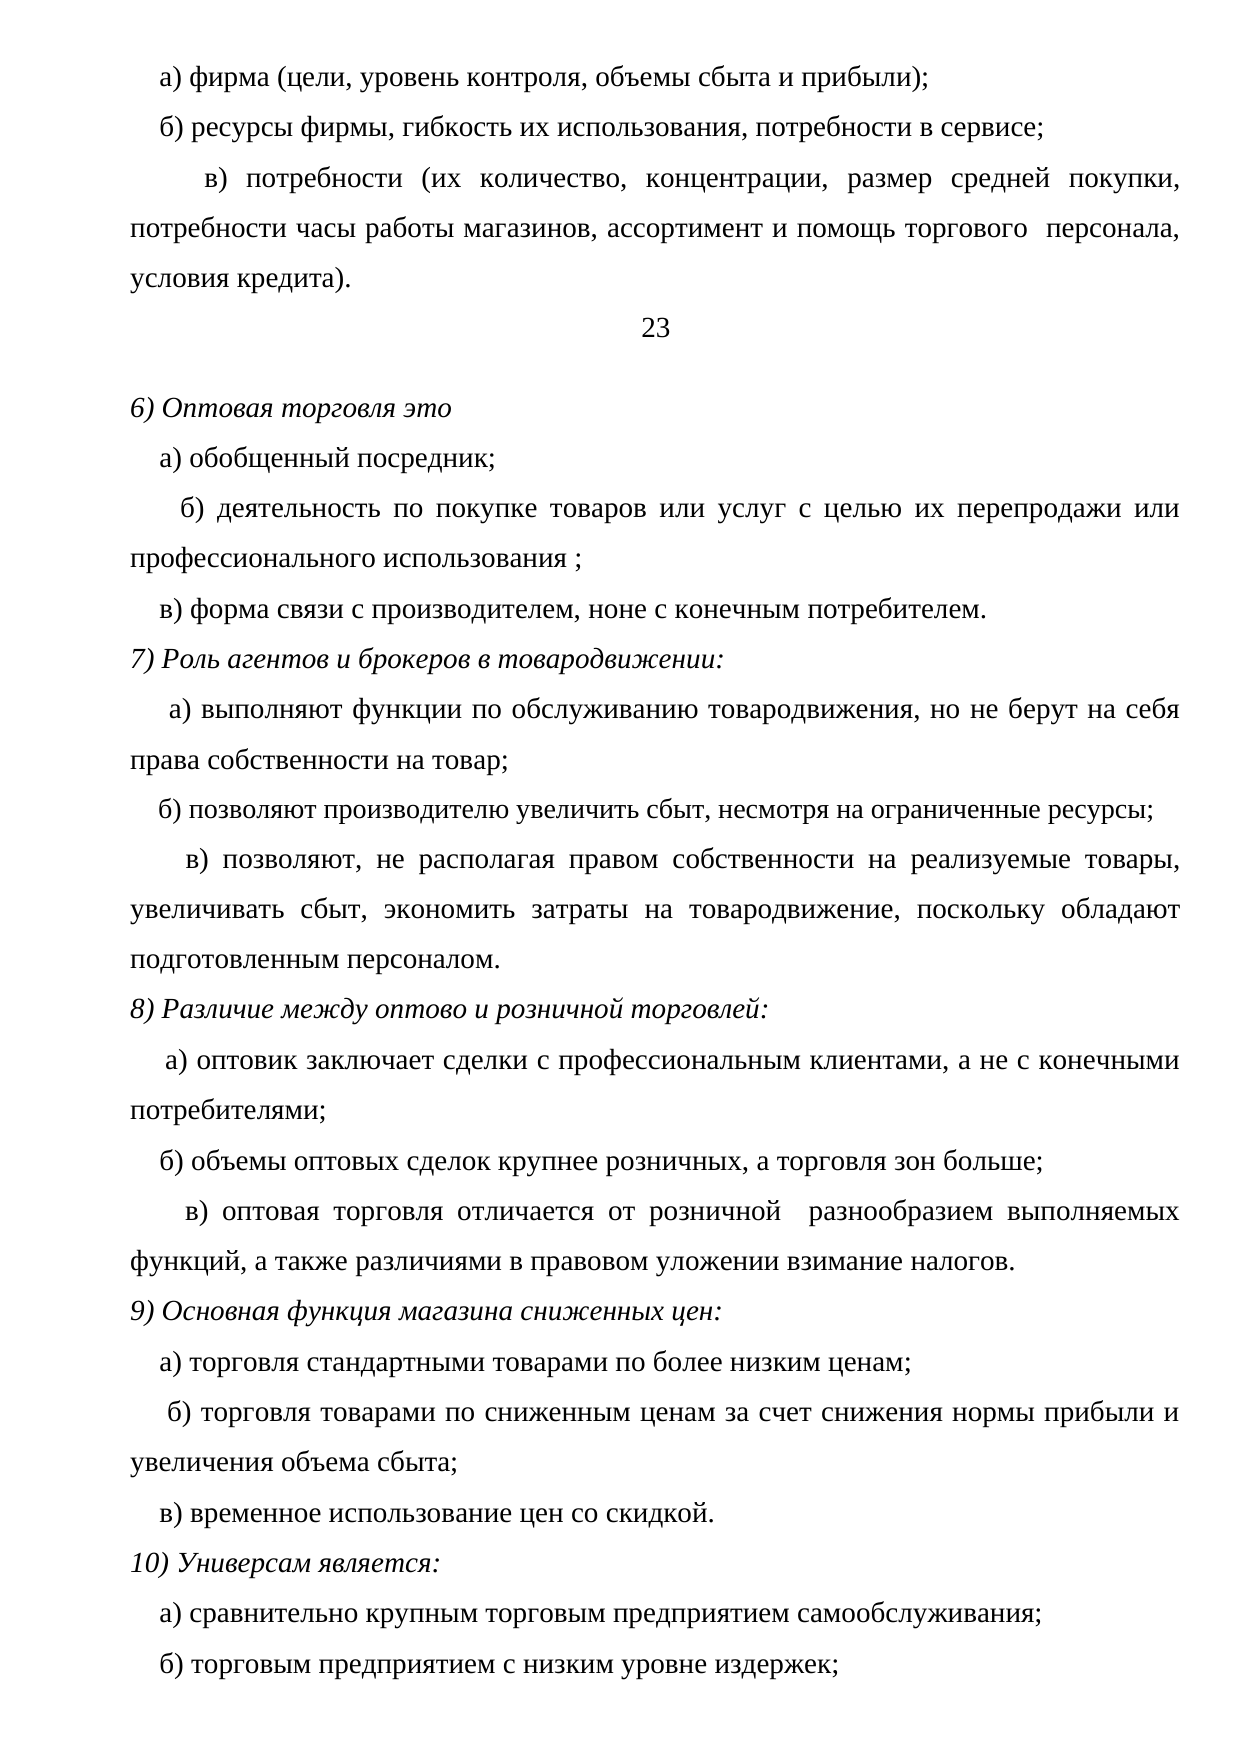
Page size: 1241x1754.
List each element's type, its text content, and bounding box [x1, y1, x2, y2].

text а) фирма (цели, уровень контроля, объемы сбыта и прибыли); [130, 59, 1181, 93]
text а) сравнительно крупным торговым предприятием самообслуживания; [130, 1595, 1181, 1629]
text 7) Роль агентов и брокеров в товародвижении: [130, 641, 1181, 675]
text б) торговым предприятием с низким уровне издержек; [130, 1646, 1181, 1679]
text 8) Различие между оптово и розничной торговлей: [130, 992, 1181, 1025]
text 6) Оптовая торговля это [130, 390, 1181, 423]
text б) позволяют производителю увеличить сбыт, несмотря на ограниченные ресурсы; [130, 792, 1181, 824]
text в) позволяют, не располагая правом собственности на реализуемые товары, увеличивать сбыт, экономить затраты на товародвижение, поскольку обладают подготовленным персоналом. [130, 841, 1181, 975]
text а) обобщенный посредник; [130, 440, 1181, 473]
text 23 [130, 311, 1181, 344]
text в) форма связи с производителем, ноне с конечным потребителем. [130, 591, 1181, 624]
text б) торговля товарами по сниженным ценам за счет снижения нормы прибыли и увеличения объема сбыта; [130, 1394, 1181, 1478]
text 9) Основная функция магазина сниженных цен: [130, 1293, 1181, 1327]
text б) деятельность по покупке товаров или услуг с целью их перепродажи или профессионального использования ; [130, 490, 1181, 574]
text 10) Универсам является: [130, 1545, 1181, 1579]
text а) оптовик заключает сделки с профессиональным клиентами, а не с конечными потребителями; [130, 1042, 1181, 1126]
text в) потребности (их количество, концентрации, размер средней покупки, потребности часы работы магазинов, ассортимент и помощь торгового персонала, условия кредита). [130, 160, 1181, 294]
text в) временное использование цен со скидкой. [130, 1495, 1181, 1528]
text а) торговля стандартными товарами по более низким ценам; [130, 1344, 1181, 1377]
text б) ресурсы фирмы, гибкость их использования, потребности в сервисе; [130, 109, 1181, 143]
text в) оптовая торговля отличается от розничной разнообразием выполняемых функций, а также различиями в правовом уложении взимание налогов. [130, 1193, 1181, 1277]
text а) выполняют функции по обслуживанию товародвижения, но не берут на себя права собственности на товар; [130, 692, 1181, 775]
text б) объемы оптовых сделок крупнее розничных, а торговля зон больше; [130, 1143, 1181, 1176]
